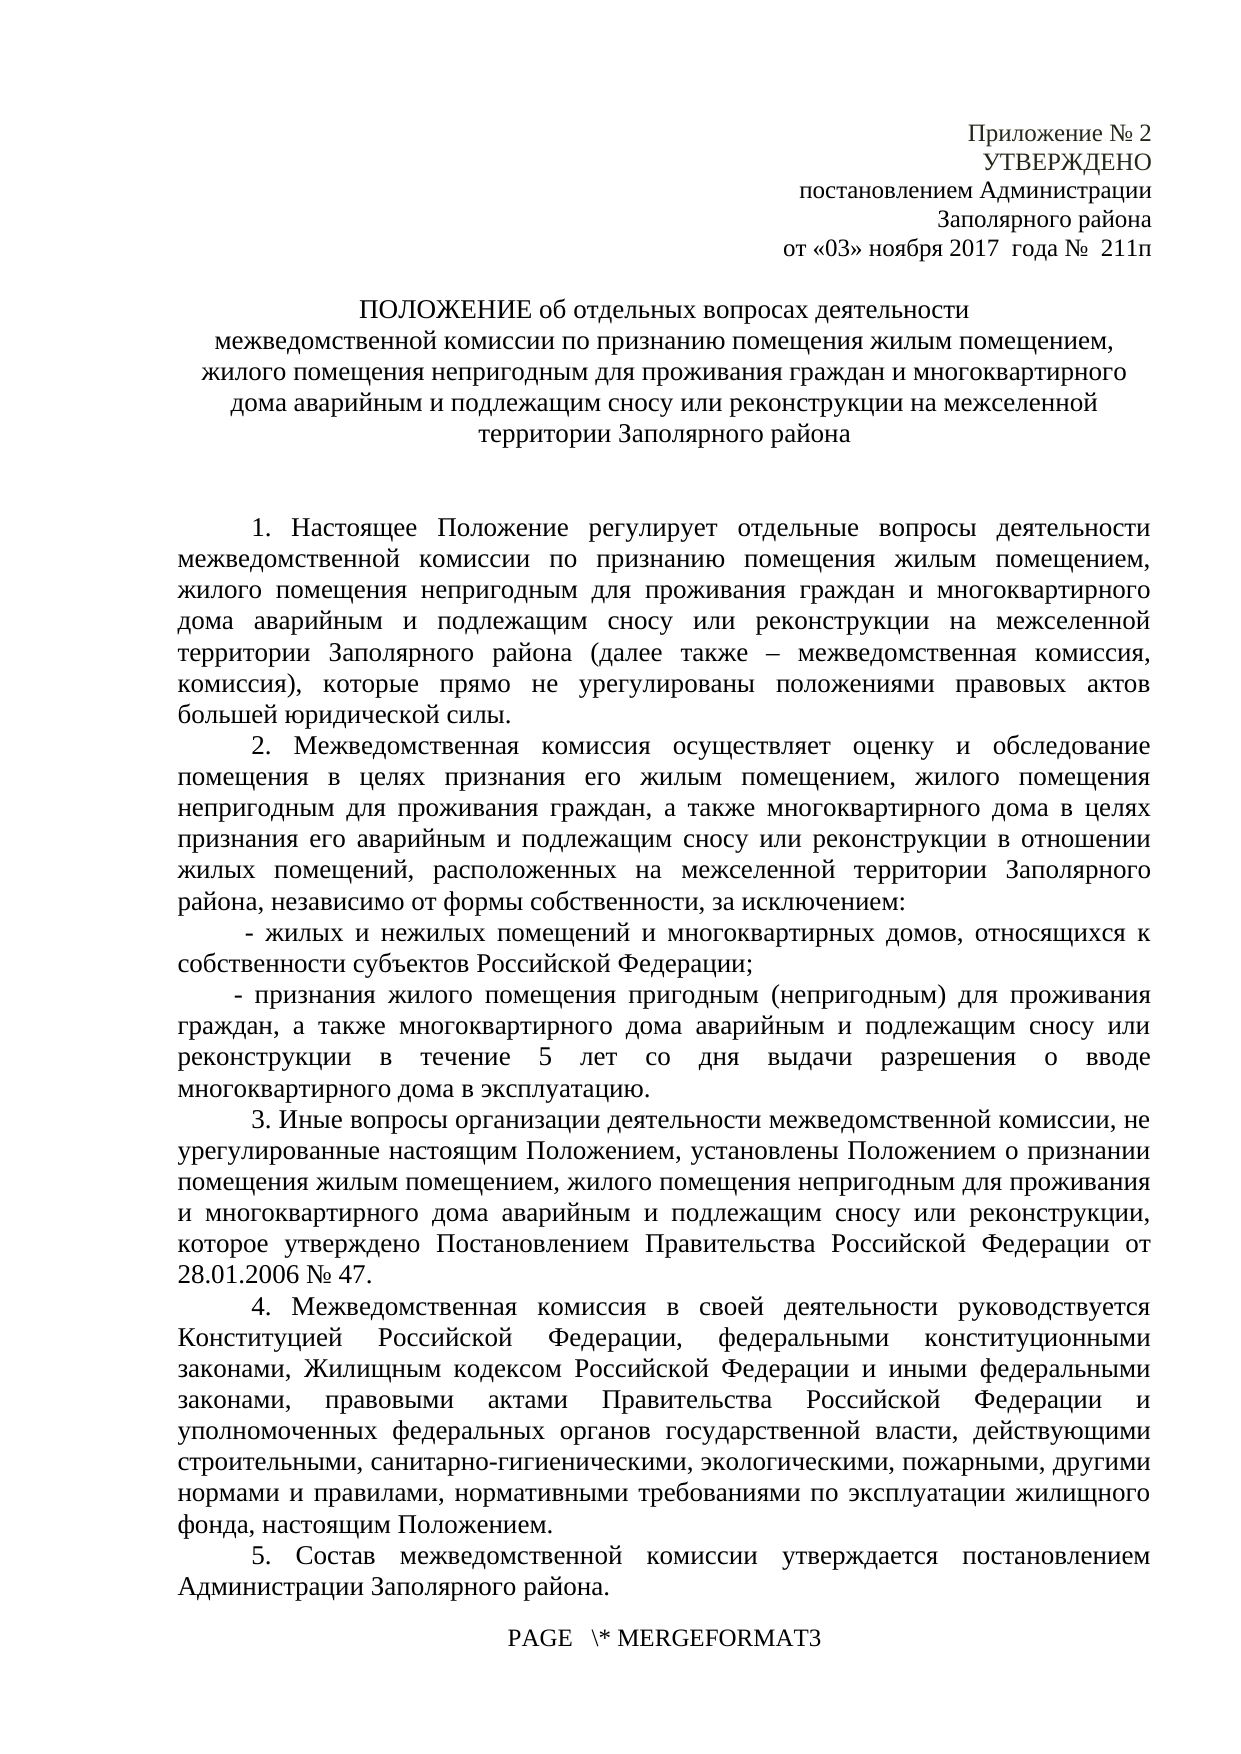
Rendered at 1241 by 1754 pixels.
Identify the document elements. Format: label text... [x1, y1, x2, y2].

text от «03» ноября 2017 года № 211п [650, 233, 1152, 262]
text 3. Иные вопросы организации деятельности межведомственной комиссии, не урегулированные настоящим Положением, установлены Положением о признании помещения жилым помещением, жилого помещения непригодным для проживания и многоквартирного дома аварийным и подлежащим сносу или реконструкции, которое утверждено Постановлением Правительства Российской Федерации от 28.01.2006 № 47. [177, 1103, 1152, 1290]
text постановлением Администрации [664, 176, 1152, 204]
text ПОЛОЖЕНИЕ об отдельных вопросах деятельности [177, 293, 1152, 324]
text - признания жилого помещения пригодным (непригодным) для проживания граждан, а также многоквартирного дома аварийным и подлежащим сносу или реконструкции в течение 5 лет со дня выдачи разрешения о вводе многоквартирного дома в эксплуатацию. [177, 978, 1152, 1103]
text 2. Межведомственная комиссия осуществляет оценку и обследование помещения в целях признания его жилым помещением, жилого помещения непригодным для проживания граждан, а также многоквартирного дома в целях признания его аварийным и подлежащим сносу или реконструкции в отношении жилых помещений, расположенных на межселенной территории Заполярного района, независимо от формы собственности, за исключением: [177, 729, 1152, 916]
text 1. Настоящее Положение регулирует отдельные вопросы деятельности межведомственной комиссии по признанию помещения жилым помещением, жилого помещения непригодным для проживания граждан и многоквартирного дома аварийным и подлежащим сносу или реконструкции на межселенной территории Заполярного района (далее также – межведомственная комиссия, комиссия), которые прямо не урегулированы положениями правовых актов большей юридической силы. [177, 511, 1152, 729]
text Заполярного района [664, 204, 1152, 233]
text - жилых и нежилых помещений и многоквартирных домов, относящихся к собственности субъектов Российской Федерации; [177, 916, 1152, 978]
text межведомственной комиссии по признанию помещения жилым помещением, жилого помещения непригодным для проживания граждан и многоквартирного дома аварийным и подлежащим сносу или реконструкции на межселенной территории Заполярного района [177, 324, 1152, 449]
text УТВЕРЖДЕНО [177, 147, 1152, 176]
text Приложение № 2 [177, 118, 1152, 147]
text 4. Межведомственная комиссия в своей деятельности руководствуется Конституцией Российской Федерации, федеральными конституционными законами, Жилищным кодексом Российской Федерации и иными федеральными законами, правовыми актами Правительства Российской Федерации и уполномоченных федеральных органов государственной власти, действующими строительными, санитарно-гигиеническими, экологическими, пожарными, другими нормами и правилами, нормативными требованиями по эксплуатации жилищного фонда, настоящим Положением. [177, 1290, 1152, 1539]
text 5. Состав межведомственной комиссии утверждается постановлением Администрации Заполярного района. [177, 1539, 1152, 1601]
